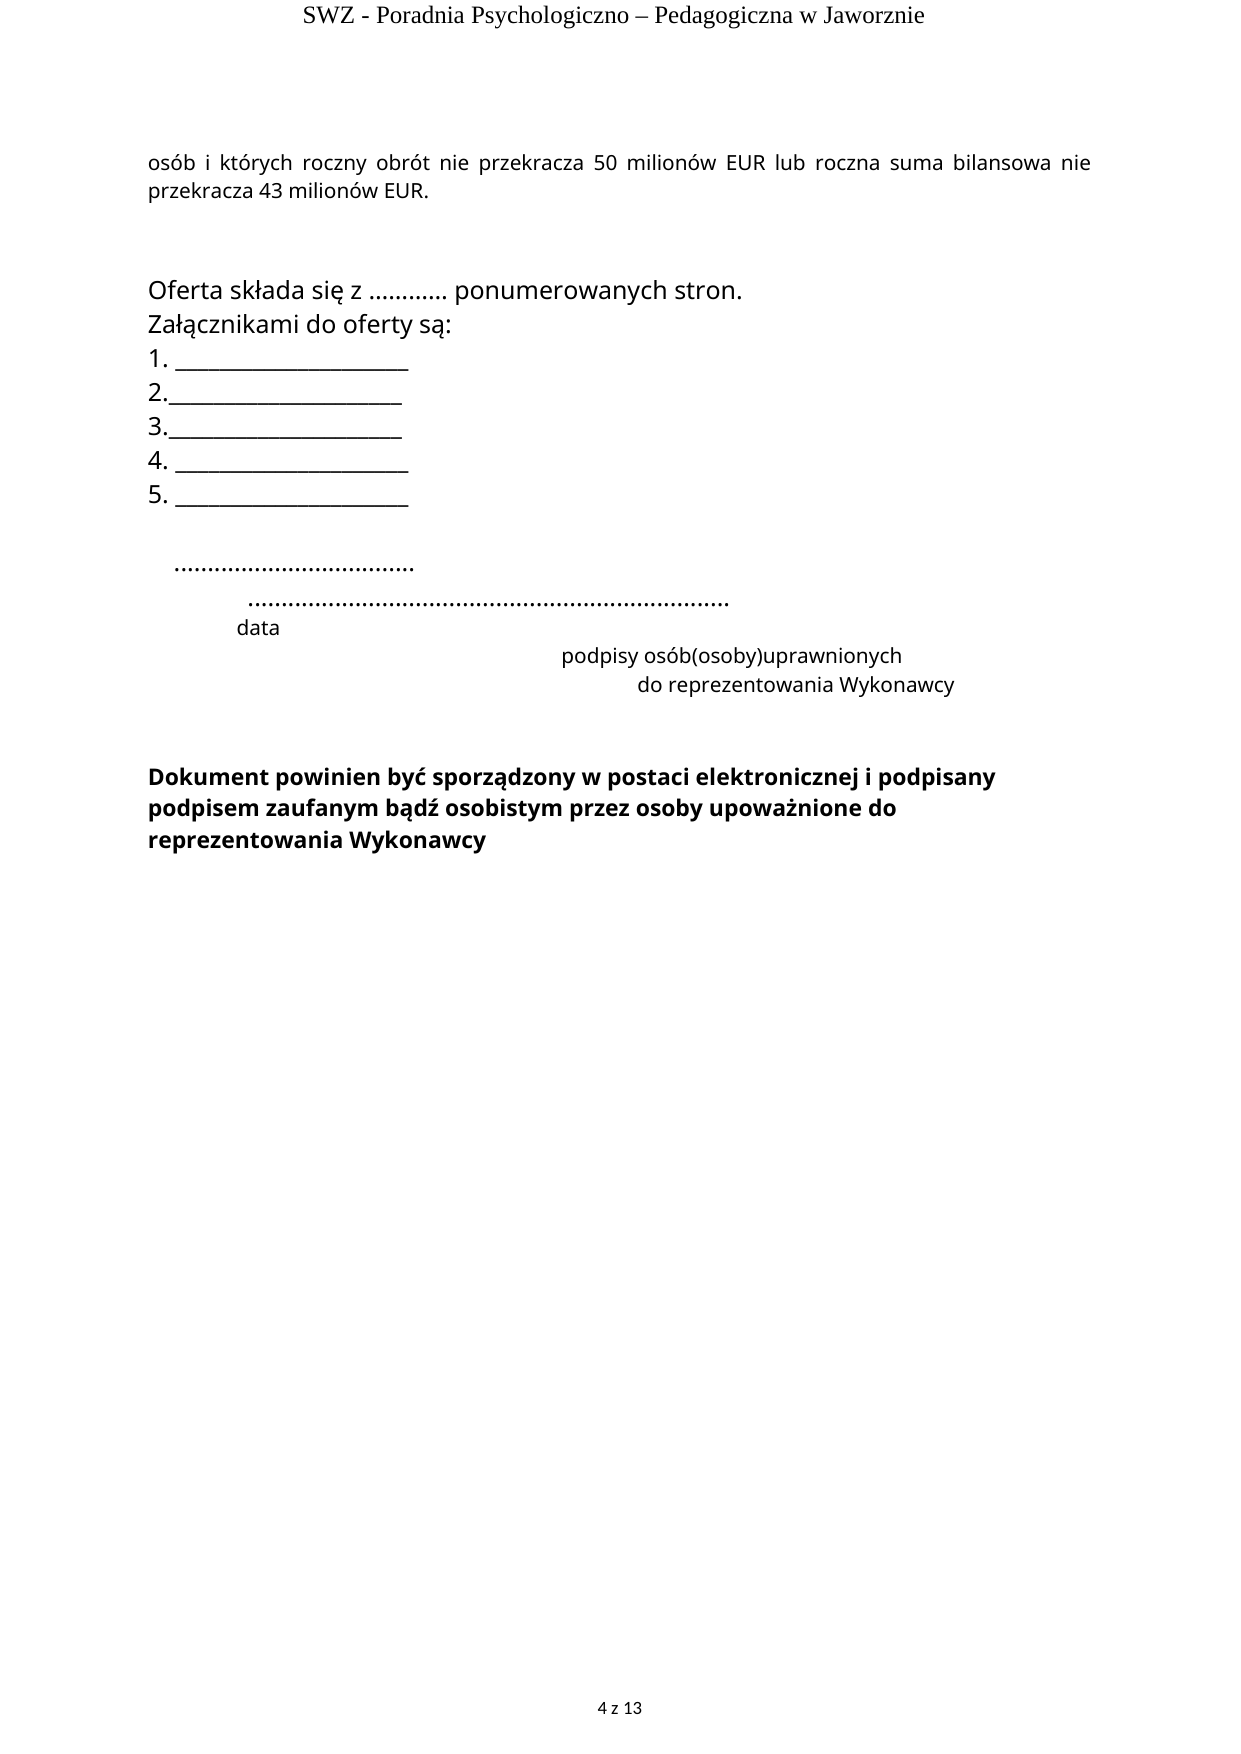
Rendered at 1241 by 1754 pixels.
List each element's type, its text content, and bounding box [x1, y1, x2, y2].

text 4. _____________________ [148, 443, 1093, 477]
text podpisy osób(osoby)uprawnionych [561, 642, 1093, 670]
text 3._____________________ [148, 409, 1093, 443]
text 1. _____________________ [148, 341, 1093, 375]
text do reprezentowania Wykonawcy [561, 670, 1093, 698]
text data [148, 613, 1093, 642]
text .................................... ........................................................................ [148, 545, 1093, 613]
text Załącznikami do oferty są: [148, 307, 1093, 341]
text 5. _____________________ [148, 477, 1093, 511]
text Dokument powinien być sporządzony w postaci elektronicznej i podpisany podpisem zaufanym bądź osobistym przez osoby upoważnione do reprezentowania Wykonawcy [148, 761, 1093, 855]
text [148, 148, 1093, 204]
text 2._____________________ [148, 375, 1093, 409]
text Oferta składa się z ………… ponumerowanych stron. [148, 273, 1093, 307]
